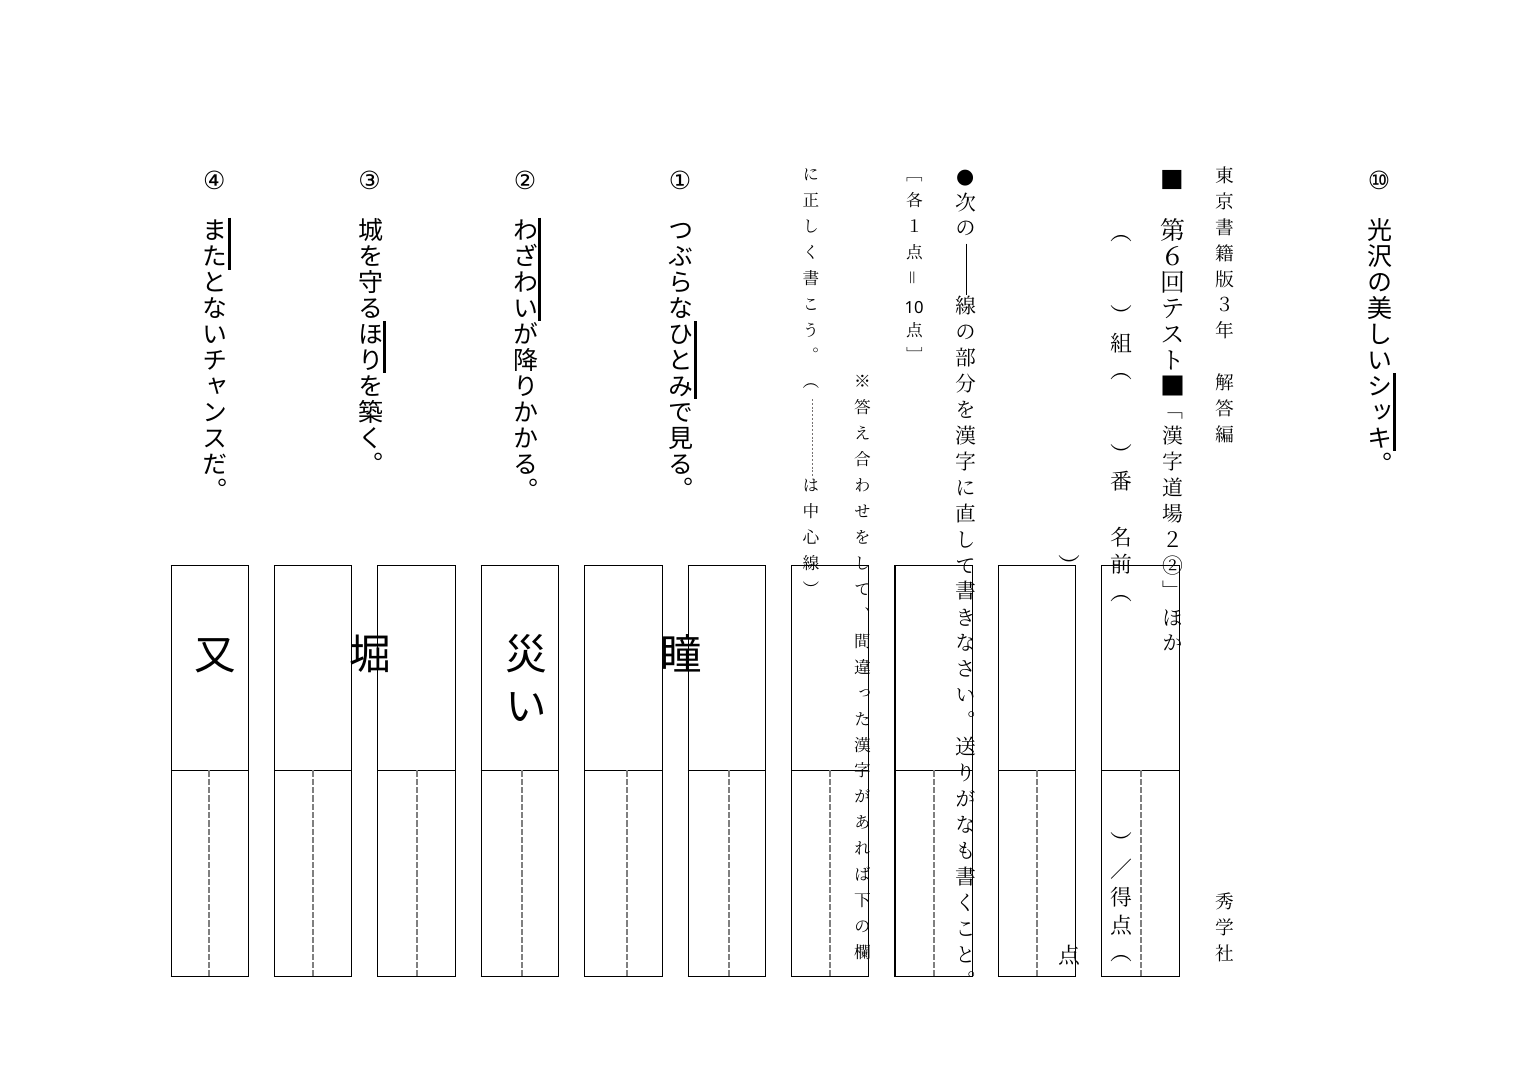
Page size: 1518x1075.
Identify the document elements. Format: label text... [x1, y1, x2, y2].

text ●次の 線の部分を漢字に直して書きなさい。送りがなも書くこと。［各１点＝10点］ [888, 166, 992, 969]
text （ ）組（ ）番 名前（ ）／得点（ ）点 [1043, 166, 1147, 969]
text ■第６回テスト■「漢字道場２②」ほか [1147, 166, 1199, 969]
text ③城を守るほりを築く。 堀 [319, 166, 422, 969]
text ④またとないチャンスだ。 又 [163, 166, 267, 969]
text ⑩光沢の美しいシッキ。 [1354, 166, 1406, 969]
text ※答え合わせをして、間違った漢字があれば下の欄に正しく書こう。（ は中心線） [785, 166, 888, 969]
text ②わざわいが降りかかる。 災い [474, 166, 578, 969]
text ①つぶらなひとみで見る。 瞳 [629, 166, 733, 969]
text 東京書籍版３年 解答編 秀学社 [1199, 166, 1251, 969]
